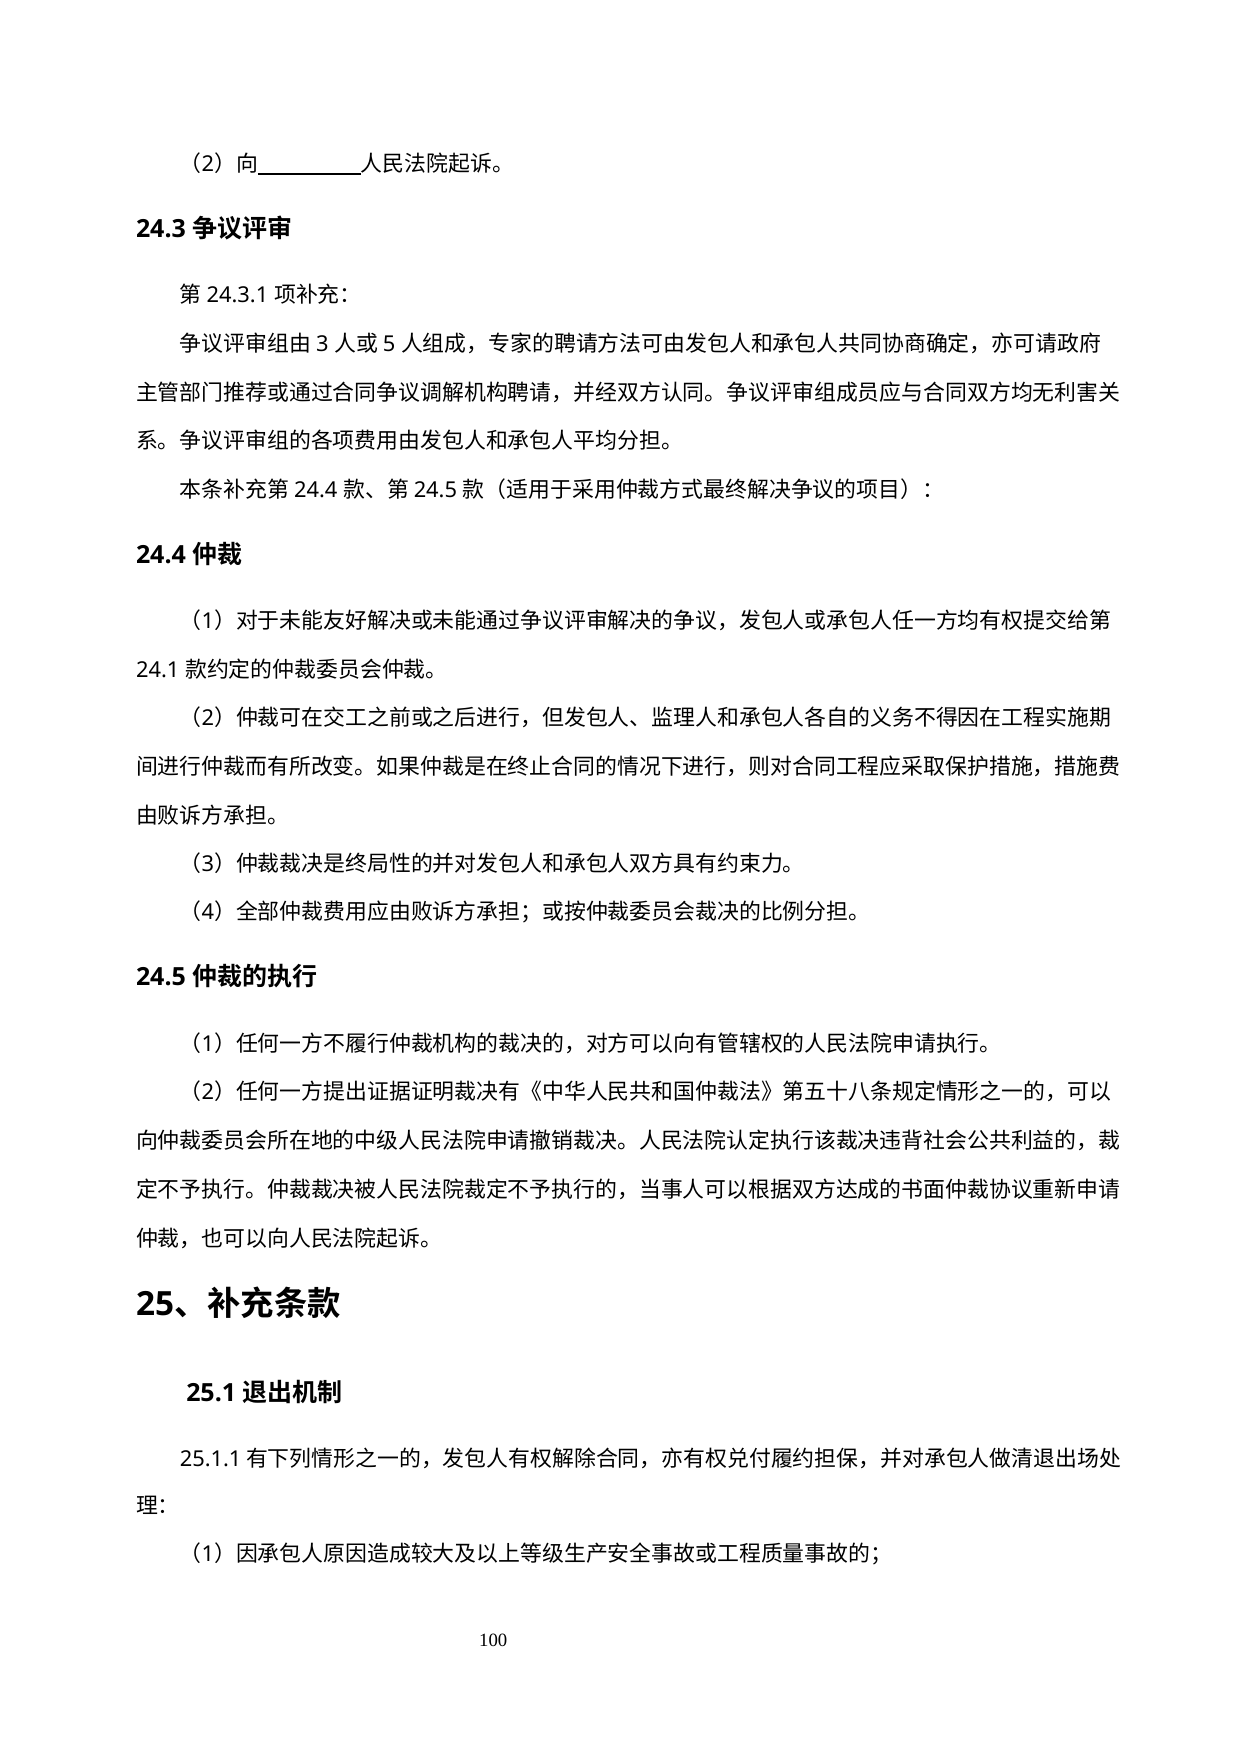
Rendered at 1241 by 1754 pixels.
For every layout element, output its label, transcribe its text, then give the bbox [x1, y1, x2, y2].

subtitle 25、补充条款 [136, 1268, 1122, 1333]
subtitle 24.4 仲裁 [136, 520, 1122, 585]
text （4）全部仲裁费用应由败诉方承担；或按仲裁委员会裁决的比例分担。 [136, 894, 1122, 927]
subtitle 24.3 争议评审 [136, 194, 1122, 259]
text （3）仲裁裁决是终局性的并对发包人和承包人双方具有约束力。 [136, 846, 1122, 878]
text （1）对于未能友好解决或未能通过争议评审解决的争议，发包人或承包人任一方均有权提交给第 24.1 款约定的仲裁委员会仲裁。 [136, 603, 1122, 684]
text 争议评审组由 3 人或 5 人组成，专家的聘请方法可由发包人和承包人共同协商确定，亦可请政府主管部门推荐或通过合同争议调解机构聘请，并经双方认同。争议评审组成员应与合同双方均无利害关系。争议评审组的各项费用由发包人和承包人平均分担。 [136, 326, 1122, 456]
text （1）因承包人原因造成较大及以上等级生产安全事故或工程质量事故的； [136, 1536, 1122, 1568]
subtitle 24.5 仲裁的执行 [136, 942, 1122, 1007]
subtitle 25.1 退出机制 [136, 1358, 1122, 1423]
text （2）向 人民法院起诉。 [136, 146, 1122, 178]
text （2）仲裁可在交工之前或之后进行，但发包人、监理人和承包人各自的义务不得因在工程实施期间进行仲裁而有所改变。如果仲裁是在终止合同的情况下进行，则对合同工程应采取保护措施，措施费由败诉方承担。 [136, 700, 1122, 830]
text （2）任何一方提出证据证明裁决有《中华人民共和国仲裁法》第五十八条规定情形之一的，可以向仲裁委员会所在地的中级人民法院申请撤销裁决。人民法院认定执行该裁决违背社会公共利益的，裁定不予执行。仲裁裁决被人民法院裁定不予执行的，当事人可以根据双方达成的书面仲裁协议重新申请仲裁，也可以向人民法院起诉。 [136, 1074, 1122, 1253]
text （1）任何一方不履行仲裁机构的裁决的，对方可以向有管辖权的人民法院申请执行。 [136, 1026, 1122, 1058]
text 25.1.1有下列情形之一的，发包人有权解除合同，亦有权兑付履约担保，并对承包人做清退出场处理： [136, 1441, 1122, 1520]
text 第 24.3.1 项补充： [136, 277, 1122, 310]
text 本条补充第 24.4 款、第 24.5 款（适用于采用仲裁方式最终解决争议的项目）： [136, 471, 1122, 504]
